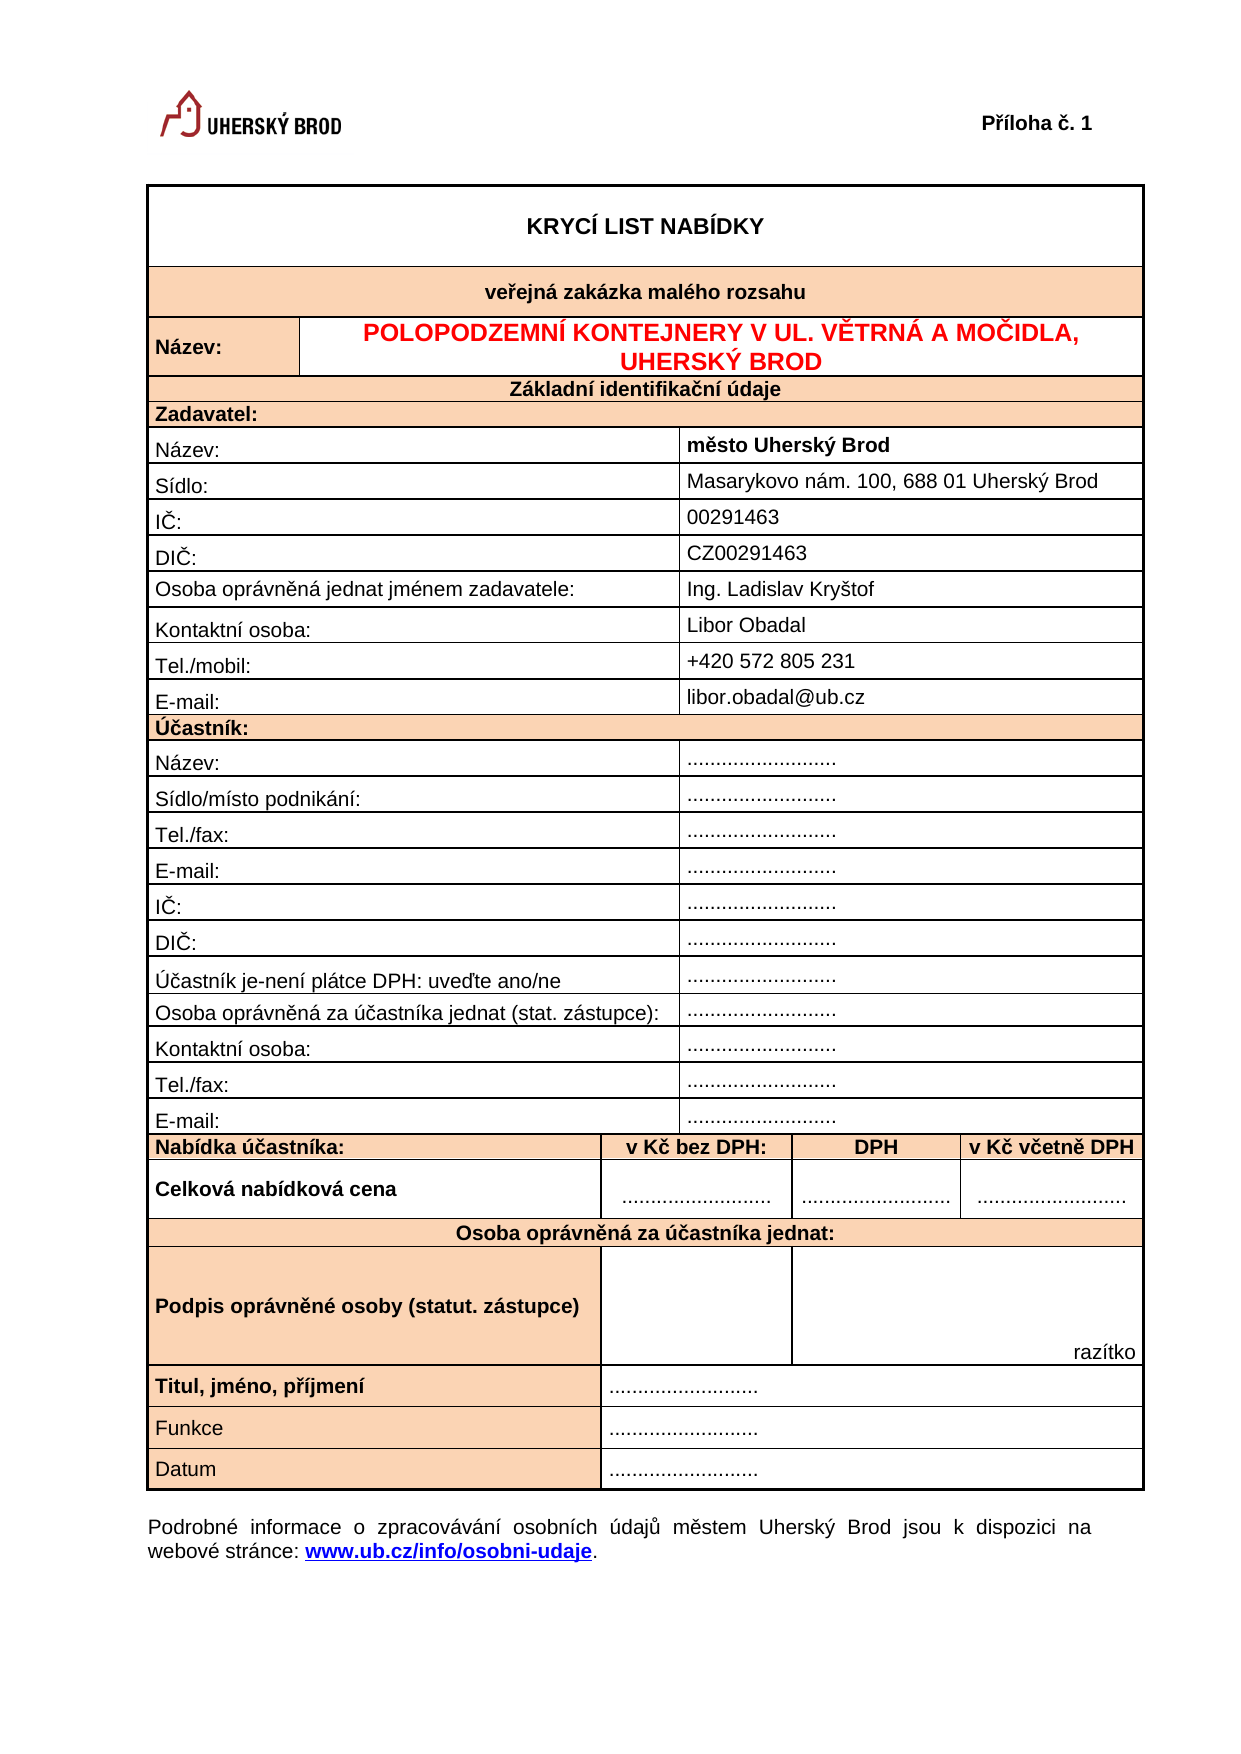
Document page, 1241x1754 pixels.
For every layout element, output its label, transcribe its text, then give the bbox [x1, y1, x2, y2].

table_cell .......................... [680, 957, 1142, 992]
table_cell polopodzemní kontejnery v ul. Větrná a močidla, uherský brod [300, 318, 1142, 375]
table_cell Libor Obadal [680, 608, 1142, 642]
table_cell .......................... [680, 813, 1142, 847]
table_cell IČ: [149, 500, 679, 534]
table_cell 00291463 [680, 500, 1142, 534]
table_cell Kontaktní osoba: [149, 608, 679, 642]
table_cell Nabídka účastníka: [149, 1135, 600, 1158]
table_cell v Kč včetně DPH [961, 1135, 1142, 1158]
table_cell Masarykovo nám. 100, 688 01 Uherský Brod [680, 464, 1142, 498]
picture [147, 73, 354, 155]
table_cell město Uherský Brod [680, 428, 1142, 462]
table_cell .......................... [680, 1063, 1142, 1097]
table_cell Sídlo: [149, 464, 679, 498]
table_cell Osoba oprávněná jednat jménem zadavatele: [149, 572, 679, 606]
table_cell Osoba oprávněná za účastníka jednat (stat. zástupce): [149, 994, 679, 1025]
table_cell .......................... [680, 921, 1142, 955]
table_cell .......................... [602, 1407, 1142, 1448]
table_cell E-mail: [149, 1099, 679, 1133]
table_cell .......................... [680, 1027, 1142, 1061]
table_cell Tel./fax: [149, 813, 679, 847]
table_cell DIČ: [149, 536, 679, 570]
table_cell DIČ: [149, 921, 679, 955]
table_cell .......................... [602, 1160, 791, 1218]
table_cell Název: [149, 741, 679, 775]
table_cell .......................... [680, 1099, 1142, 1133]
table_cell .......................... [602, 1449, 1142, 1488]
table_cell .......................... [680, 849, 1142, 883]
table_cell Celková nabídková cena [149, 1160, 600, 1218]
table_cell Kontaktní osoba: [149, 1027, 679, 1061]
table_cell E-mail: [149, 680, 679, 714]
table_cell .......................... [680, 777, 1142, 811]
table_cell .......................... [680, 741, 1142, 775]
table_cell veřejná zakázka malého rozsahu [149, 267, 1142, 316]
table_header KRYCÍ LIST NABÍDKY [149, 187, 1142, 266]
table_cell Základní identifikační údaje [149, 377, 1142, 401]
table_cell Tel./fax: [149, 1063, 679, 1097]
table_cell Funkce [149, 1407, 600, 1448]
table_cell Název: [149, 428, 679, 462]
table_cell Tel./mobil: [149, 643, 679, 678]
table_cell Zadavatel: [149, 402, 1142, 426]
table_cell Účastník: [149, 715, 1142, 739]
table_cell .......................... [680, 994, 1142, 1025]
table_cell Název: [149, 318, 299, 375]
table_cell .......................... [680, 885, 1142, 919]
table_cell IČ: [149, 885, 679, 919]
table_cell E-mail: [149, 849, 679, 883]
table_cell DPH [793, 1135, 960, 1158]
table_cell .......................... [602, 1366, 1142, 1406]
table_cell v Kč bez DPH: [602, 1135, 791, 1158]
table_cell .......................... [793, 1160, 960, 1218]
table_cell Ing. Ladislav Kryštof [680, 572, 1142, 606]
table_cell +420 572 805 231 [680, 643, 1142, 678]
table_cell libor.obadal@ub.cz [680, 680, 1142, 714]
table_cell .......................... [961, 1160, 1142, 1218]
table_cell razítko [793, 1247, 1142, 1364]
table_cell Účastník je-není plátce DPH: uveďte ano/ne [149, 957, 679, 992]
table_cell Datum [149, 1449, 600, 1488]
text Podrobné informace o zpracovávání osobních údajů městem Uherský Brod jsou k dispozici na webové stránce: www.ub.cz/info/osobni-udaje. [148, 1515, 1092, 1563]
table_cell Titul, jméno, příjmení [149, 1366, 600, 1406]
table_cell CZ00291463 [680, 536, 1142, 570]
table_cell Osoba oprávněná za účastníka jednat: [149, 1219, 1142, 1246]
table_cell [602, 1247, 791, 1364]
table_cell Sídlo/místo podnikání: [149, 777, 679, 811]
table_cell Podpis oprávněné osoby (statut. zástupce) [149, 1247, 600, 1364]
